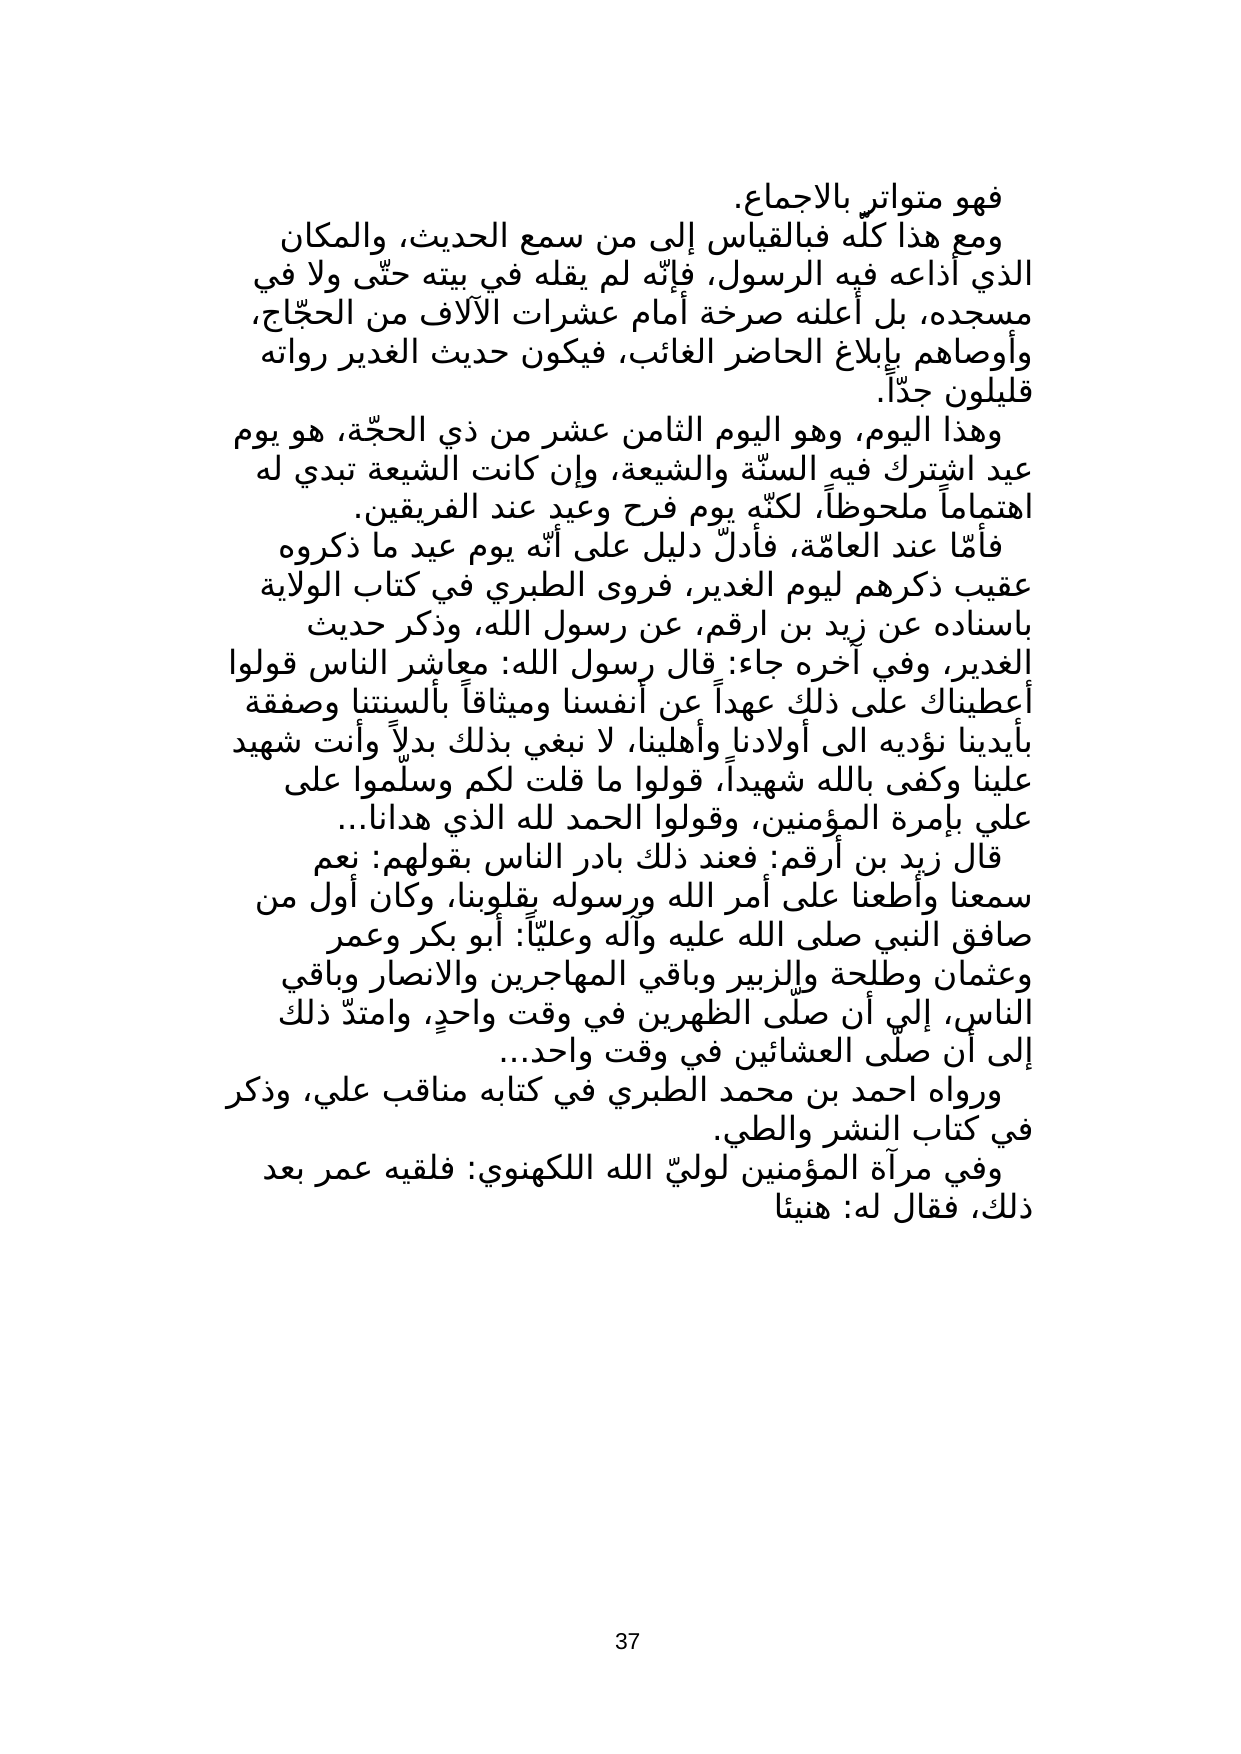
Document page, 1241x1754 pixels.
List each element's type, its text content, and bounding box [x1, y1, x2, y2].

text فهو متواتر بالاجماع. [222, 177, 1033, 216]
text قال زيد بن أرقم: فعند ذلك بادر الناس بقولهم: نعم سمعنا وأطعنا على أمر الله ورسوله بقلوبنا، وكان أول من صافق النبي صلى الله عليه وآله وعليّاً: أبو بكر وعمر وعثمان وطلحة والزبير وباقي المهاجرين والانصار وباقي الناس، إلى أن صلّى الظهرين في وقت واحدٍ، وامتدّ ذلك إلى أن صلّى العشائين في وقت واحد... [222, 838, 1033, 1071]
text ورواه احمد بن محمد الطبري في كتابه مناقب علي، وذكر في كتاب النشر والطي. [222, 1071, 1033, 1148]
text فأمّا عند العامّة، فأدلّ دليل على أنّه يوم عيد ما ذكروه عقيب ذكرهم ليوم الغدير، فروى الطبري في كتاب الولاية باسناده عن زيد بن ارقم، عن رسول الله، وذكر حديث الغدير، وفي آخره جاء: قال رسول الله: معاشر الناس قولوا أعطيناك على ذلك عهداً عن أنفسنا وميثاقاً بألسنتنا وصفقة بأيدينا نؤديه الى أولادنا وأهلينا، لا نبغي بذلك بدلاً وأنت شهيد علينا وكفى بالله شهيداً، قولوا ما قلت لكم وسلّموا على علي بإمرة المؤمنين، وقولوا الحمد لله الذي هدانا... [222, 527, 1033, 838]
text وهذا اليوم، وهو اليوم الثامن عشر من ذي الحجّة، هو يوم عيد اشترك فيه السنّة والشيعة، وإن كانت الشيعة تبدي له اهتماماً ملحوظاً، لكنّه يوم فرح وعيد عند الفريقين. [222, 410, 1033, 527]
text ومع هذا كلّه فبالقياس إلى من سمع الحديث، والمكان الذي أذاعه فيه الرسول، فإنّه لم يقله في بيته حتّى ولا في مسجده، بل أعلنه صرخة أمام عشرات الآلاف من الحجّاج، وأوصاهم بإبلاغ الحاضر الغائب، فيكون حديث الغدير رواته قليلون جدّاً. [222, 216, 1033, 410]
text وفي مرآة المؤمنين لوليّ الله اللكهنوي: فلقيه عمر بعد ذلك، فقال له: هنيئا [222, 1148, 1033, 1226]
